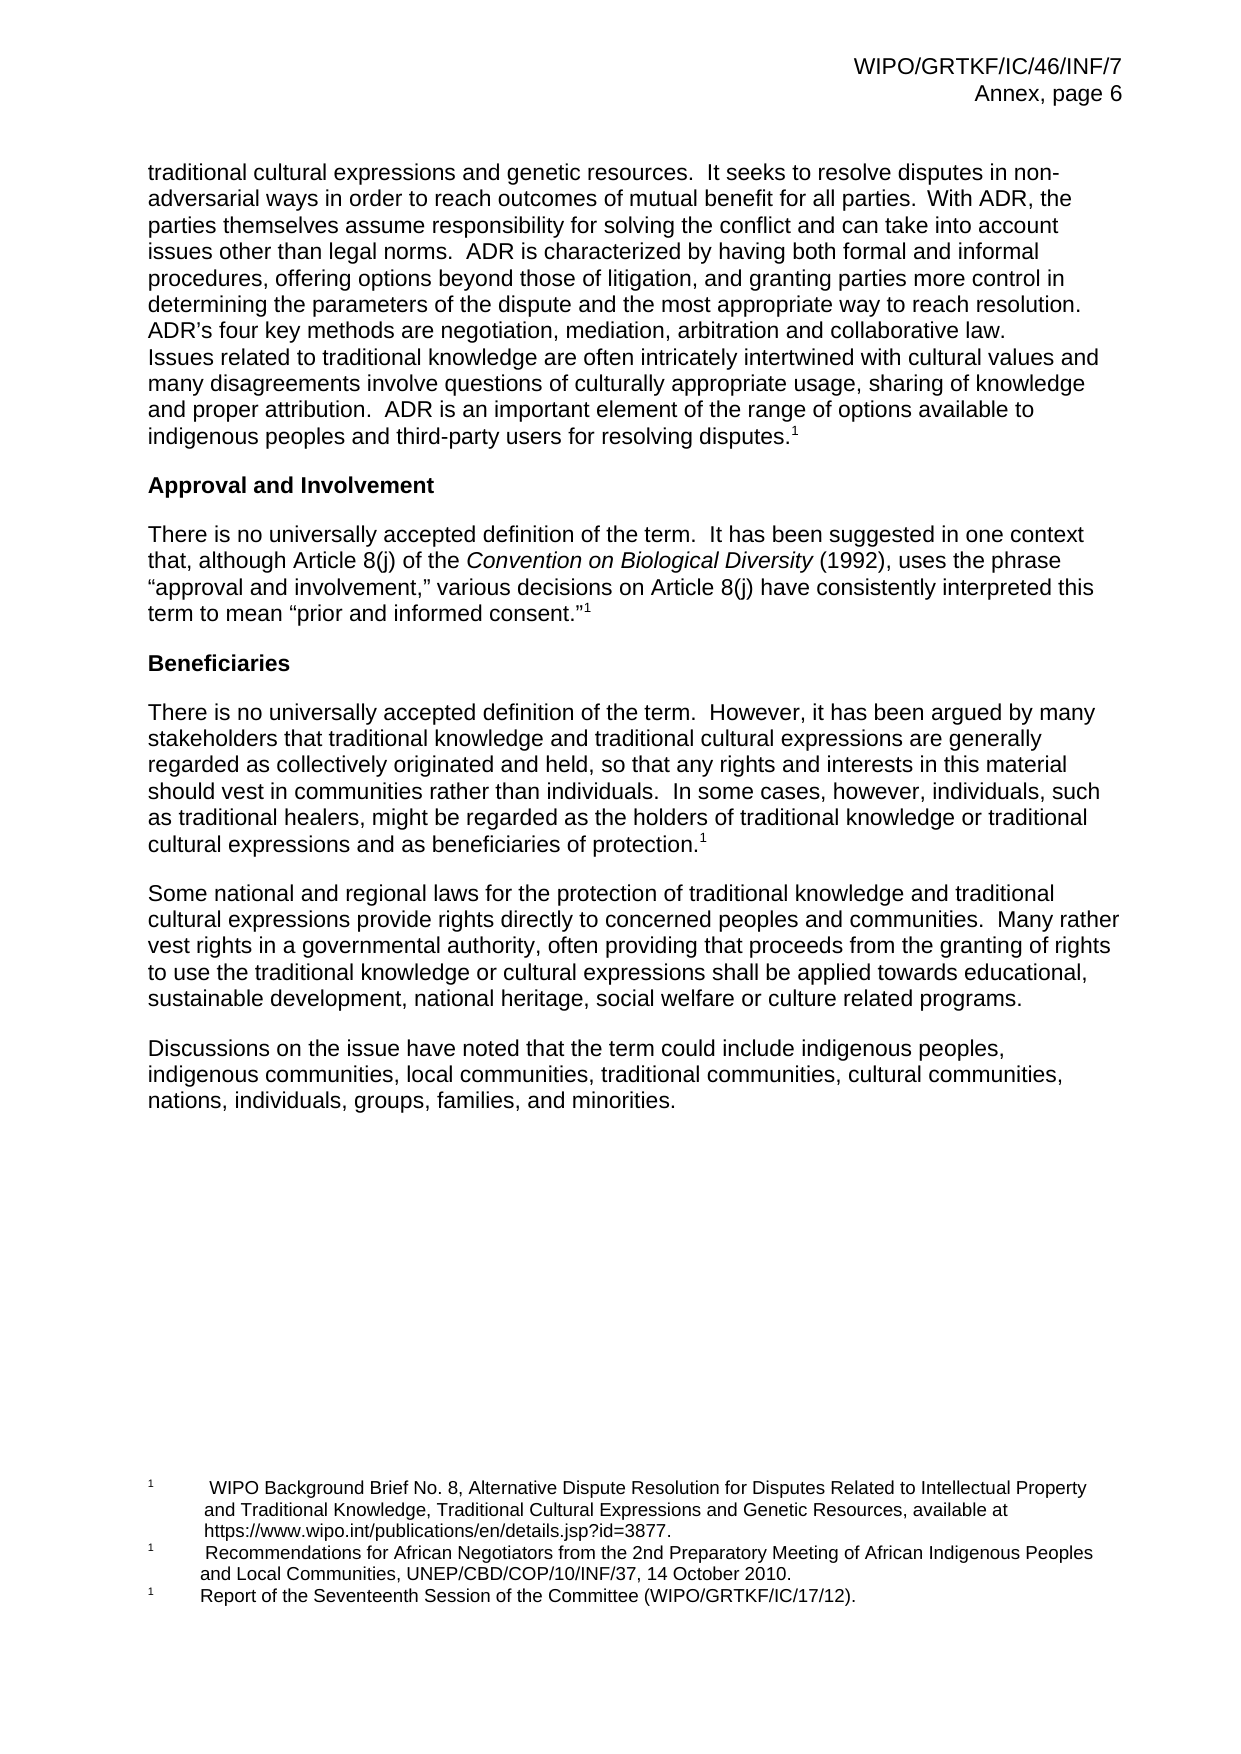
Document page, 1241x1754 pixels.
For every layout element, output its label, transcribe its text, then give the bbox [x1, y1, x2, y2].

subtitle Beneficiaries [148, 649, 1122, 676]
subtitle Approval and Involvement [148, 472, 1122, 498]
text There is no universally accepted definition of the term. However, it has been argued by many stakeholders that traditional knowledge and traditional cultural expressions are generally regarded as collectively originated and held, so that any rights and interests in this material should vest in communities rather than individuals. In some cases, however, individuals, such as traditional healers, might be regarded as the holders of traditional knowledge or traditional cultural expressions and as beneficiaries of protection. [148, 699, 1122, 857]
text Discussions on the issue have noted that the term could include indigenous peoples, indigenous communities, local communities, traditional communities, cultural communities, nations, individuals, groups, families, and minorities. [148, 1034, 1122, 1113]
text Some national and regional laws for the protection of traditional knowledge and traditional cultural expressions provide rights directly to concerned peoples and communities. Many rather vest rights in a governmental authority, often providing that proceeds from the granting of rights to use the traditional knowledge or cultural expressions shall be applied towards educational, sustainable development, national heritage, social welfare or culture related programs. [148, 880, 1122, 1012]
text There is no universally accepted definition of the term. It has been suggested in one context that, although Article 8(j) of the Convention on Biological Diversity (1992), uses the phrase “approval and involvement,” various decisions on Article 8(j) have consistently interpreted this term to mean “prior and informed consent.” [148, 521, 1122, 627]
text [148, 158, 1122, 343]
text Issues related to traditional knowledge are often intricately intertwined with cultural values and many disagreements involve questions of culturally appropriate usage, sharing of knowledge and proper attribution. ADR is an important element of the range of options available to indigenous peoples and third-party users for resolving disputes. [148, 343, 1122, 449]
